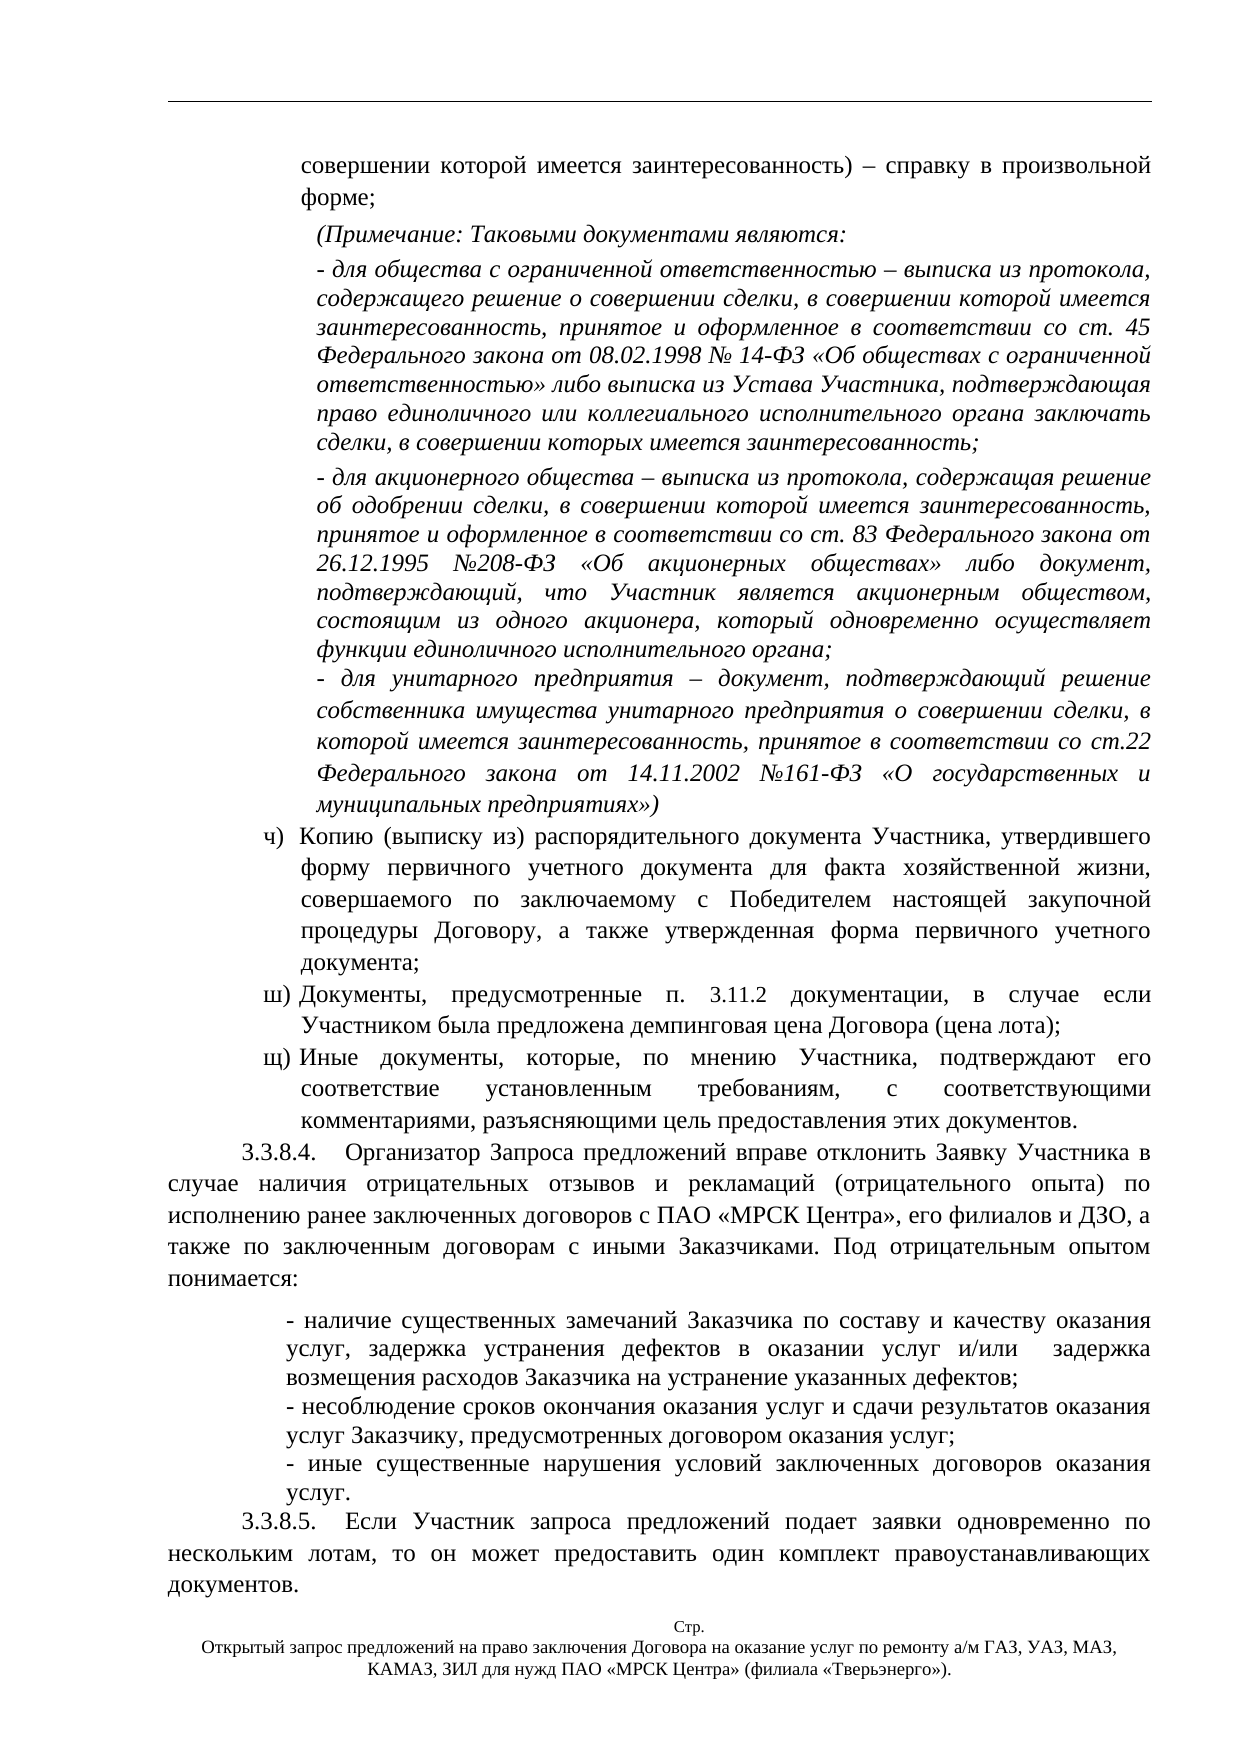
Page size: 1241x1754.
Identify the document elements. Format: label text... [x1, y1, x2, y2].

list - несоблюдение сроков окончания оказания услуг и сдачи результатов оказания услуг Заказчику, предусмотренных договором оказания услуг; [286, 1391, 1152, 1448]
list - для унитарного предприятия – документ, подтверждающий решение собственника имущества унитарного предприятия о совершении сделки, в которой имеется заинтересованность, принятое в соответствии со ст.22 Федерального закона от 14.11.2002 №161-ФЗ «О государственных и муниципальных предприятиях») [316, 663, 1152, 818]
list Документы, предусмотренные п. 3.11.2 документации, в случае если Участником была предложена демпинговая цена Договора (цена лота); [263, 979, 1152, 1039]
list - для акционерного общества – выписка из протокола, содержащая решение об одобрении сделки, в совершении которой имеется заинтересованность, принятое и оформленное в соответствии со ст. 83 Федерального закона от 26.12.1995 №208-ФЗ «Об акционерных обществах» либо документ, подтверждающий, что Участник является акционерным обществом, состоящим из одного акционера, который одновременно осуществляет функции единоличного исполнительного органа; [316, 462, 1152, 663]
list - иные существенные нарушения условий заключенных договоров оказания услуг. [286, 1448, 1152, 1506]
list Иные документы, которые, по мнению Участника, подтверждают его соответствие установленным требованиям, с соответствующими комментариями, разъясняющими цель предоставления этих документов. [263, 1042, 1152, 1134]
list - для общества с ограниченной ответственностью – выписка из протокола, содержащего решение о совершении сделки, в совершении которой имеется заинтересованность, принятое и оформленное в соответствии со ст. 45 Федерального закона от 08.02.1998 № 14-ФЗ «Об обществах с ограниченной ответственностью» либо выписка из Устава Участника, подтверждающая право единоличного или коллегиального исполнительного органа заключать сделки, в совершении которых имеется заинтересованность; [316, 254, 1152, 456]
list - наличие существенных замечаний Заказчика по составу и качеству оказания услуг, задержка устранения дефектов в оказании услуг и/или задержка возмещения расходов Заказчика на устранение указанных дефектов; [286, 1305, 1152, 1391]
list Копию (выписку из) распорядительного документа Участника, утвердившего форму первичного учетного документа для факта хозяйственной жизни, совершаемого по заключаемому с Победителем настоящей закупочной процедуры Договору, а также утвержденная форма первичного учетного документа; [263, 821, 1152, 976]
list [263, 150, 1152, 210]
list (Примечание: Таковыми документами являются: [316, 219, 1152, 248]
list Если Участник запроса предложений подает заявки одновременно по нескольким лотам, то он может предоставить один комплект правоустанавливающих документов. [168, 1506, 1152, 1598]
list Организатор Запроса предложений вправе отклонить Заявку Участника в случае наличия отрицательных отзывов и рекламаций (отрицательного опыта) по исполнению ранее заключенных договоров с ПАО «МРСК Центра», его филиалов и ДЗО, а также по заключенным договорам с иными Заказчиками. Под отрицательным опытом понимается: [168, 1137, 1152, 1292]
